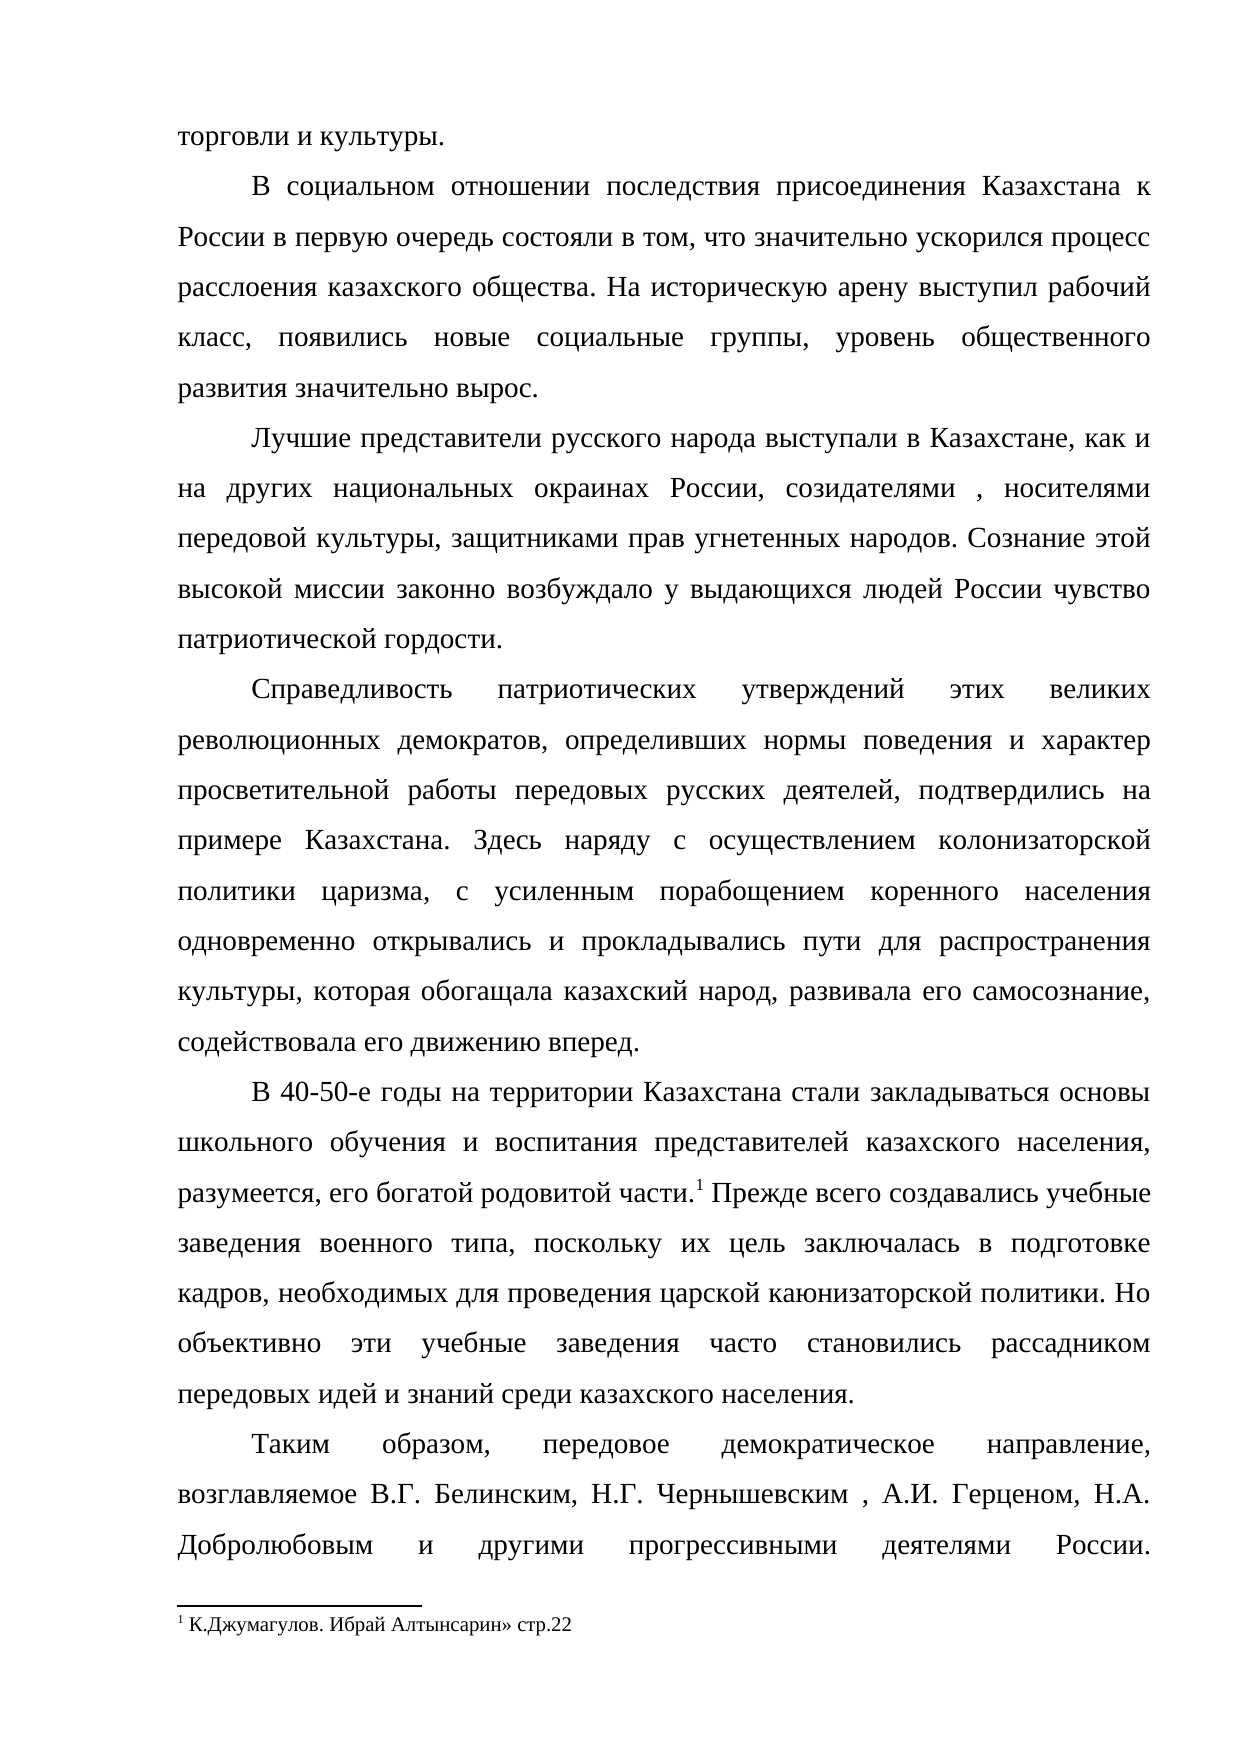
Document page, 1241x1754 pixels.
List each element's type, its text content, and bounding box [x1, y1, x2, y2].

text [177, 118, 1152, 152]
text Лучшие представители русского народа выступали в Казахстане, как и на других национальных окраинах России, созидателями , носителями передовой культуры, защитниками прав угнетенных народов. Сознание этой высокой миссии законно возбуждало у выдающихся людей России чувство патриотической гордости. [177, 420, 1152, 655]
text В 40-50-е годы на территории Казахстана стали закладываться основы школьного обучения и воспитания представителей казахского населения, разумеется, его богатой родовитой части. Прежде всего создавались учебные заведения военного типа, поскольку их цель заключалась в подготовке кадров, необходимых для проведения царской каюнизаторской политики. Но объективно эти учебные заведения часто становились рассадником передовых идей и знаний среди казахского населения. [177, 1074, 1152, 1409]
text В социальном отношении последствия присоединения Казахстана к России в первую очередь состояли в том, что значительно ускорился процесс расслоения казахского общества. На историческую арену выступил рабочий класс, появились новые социальные группы, уровень общественного развития значительно вырос. [177, 168, 1152, 403]
text Справедливость патриотических утверждений этих великих революционных демократов, определивших нормы поведения и характер просветительной работы передовых русских деятелей, подтвердились на примере Казахстана. Здесь наряду с осуществлением колонизаторской политики царизма, с усиленным порабощением коренного населения одновременно открывались и прокладывались пути для распространения культуры, которая обогащала казахский народ, развивала его самосознание, содействовала его движению вперед. [177, 672, 1152, 1057]
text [177, 1426, 1152, 1560]
